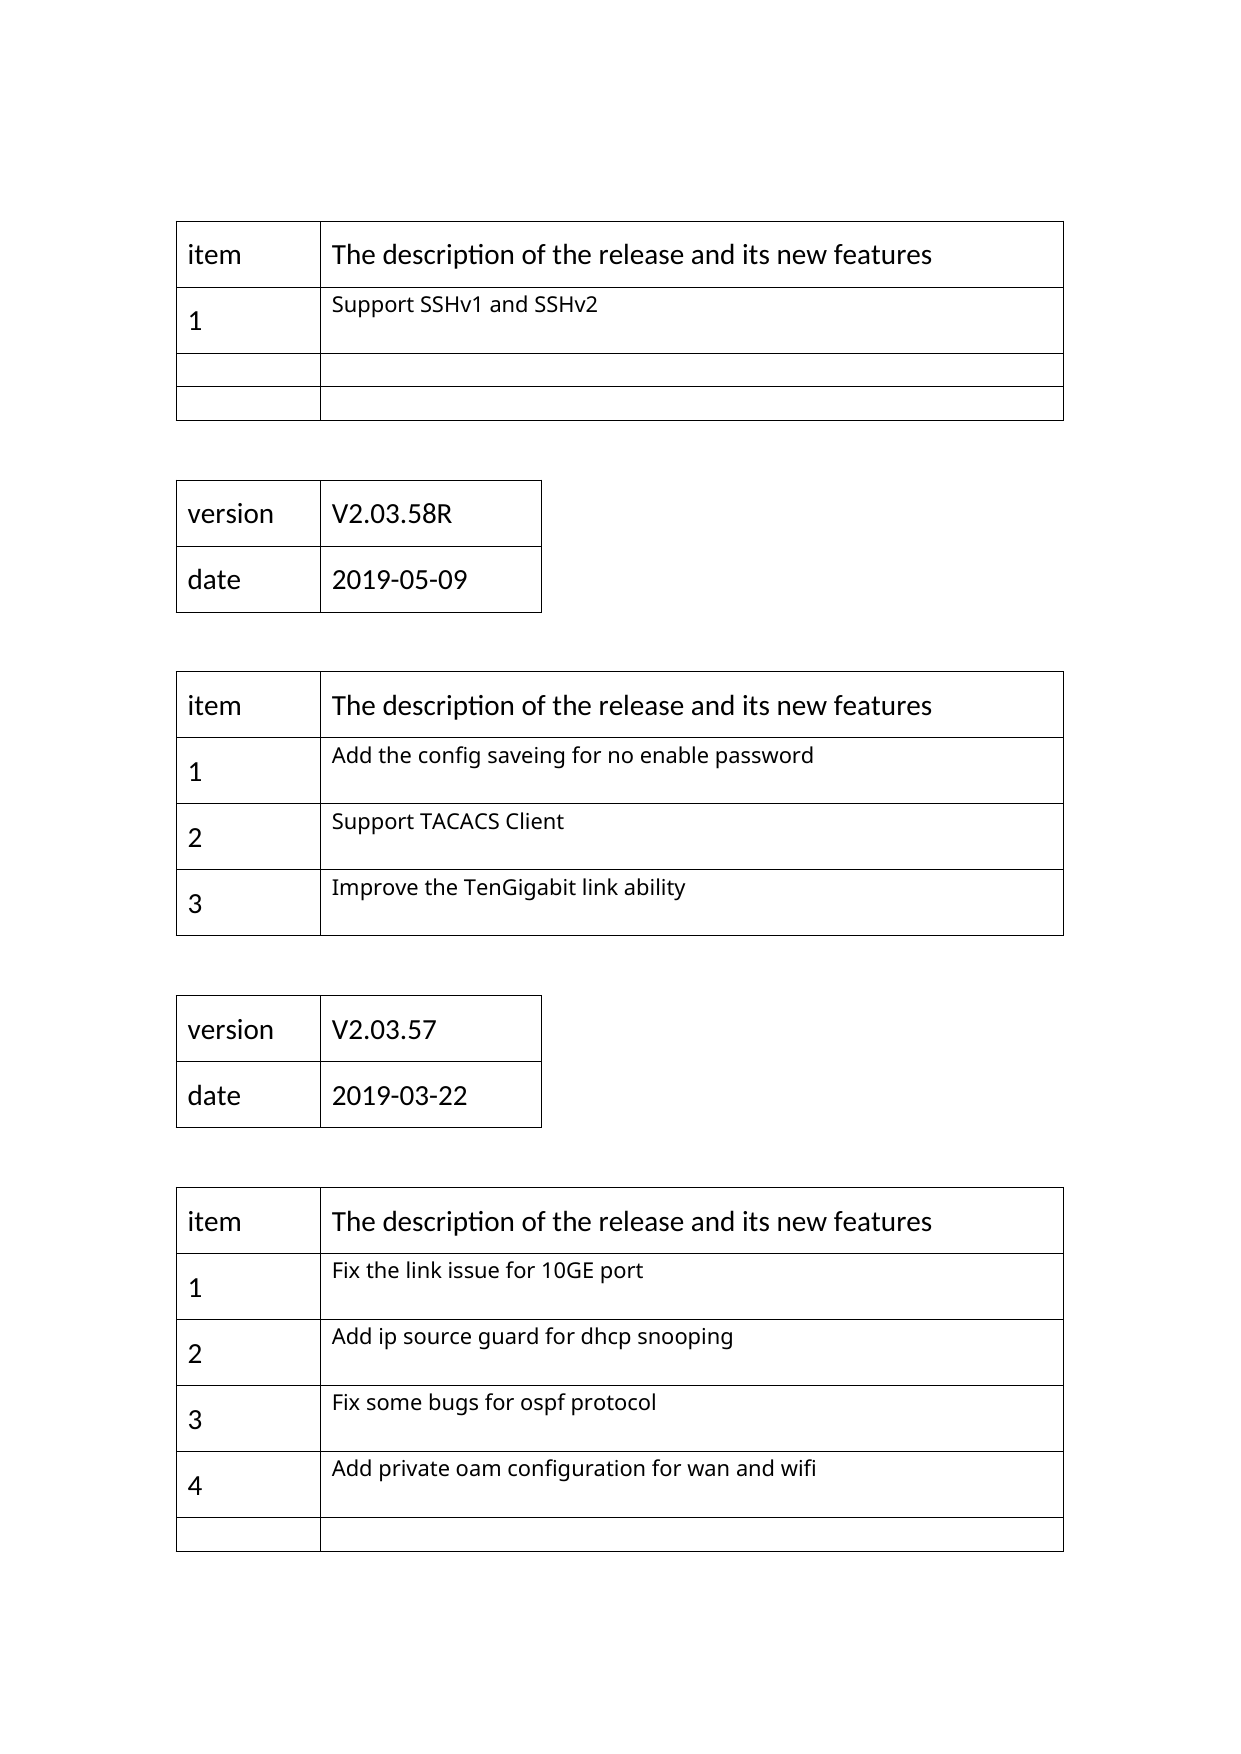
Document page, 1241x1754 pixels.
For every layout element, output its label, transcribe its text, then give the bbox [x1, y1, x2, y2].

table_cell 3 [177, 1386, 320, 1451]
table_cell 2 [177, 804, 320, 869]
table_cell date [177, 1062, 320, 1127]
table_cell 1 [177, 1254, 320, 1319]
table_cell date [177, 547, 320, 612]
table_cell 2019-05-09 [321, 547, 541, 612]
table_cell [177, 354, 320, 386]
table_header version [177, 996, 320, 1061]
table_cell Add private oam configuration for wan and wifi [321, 1452, 1063, 1517]
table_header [321, 1188, 1063, 1253]
table_cell 1 [177, 288, 320, 353]
table_header version [177, 481, 320, 546]
table_cell Add ip source guard for dhcp snooping [321, 1320, 1063, 1385]
table_cell Support SSHv1 and SSHv2 [321, 288, 1063, 353]
table_header The description of the release and its new features [321, 672, 1063, 737]
table_cell Add the config saveing for no enable password [321, 738, 1063, 803]
table_header The description of the release and its new features [321, 222, 1063, 287]
table_cell [177, 387, 320, 420]
table_cell [321, 354, 1063, 386]
table_cell Support TACACS Client [321, 804, 1063, 869]
table_header V2.03.57 [321, 996, 541, 1061]
table_header item [177, 672, 320, 737]
table_header item [177, 222, 320, 287]
table_cell 3 [177, 870, 320, 935]
table_cell [177, 1518, 320, 1551]
table_cell [321, 1518, 1063, 1551]
table_cell Fix the link issue for 10GE port [321, 1254, 1063, 1319]
table_cell Fix some bugs for ospf protocol [321, 1386, 1063, 1451]
table_cell 2019-03-22 [321, 1062, 541, 1127]
table_cell Improve the TenGigabit link ability [321, 870, 1063, 935]
table_cell 2 [177, 1320, 320, 1385]
table_cell 4 [177, 1452, 320, 1517]
table_cell 1 [177, 738, 320, 803]
table_cell [321, 387, 1063, 420]
table_header V2.03.58R [321, 481, 541, 546]
table_header item [177, 1188, 320, 1253]
